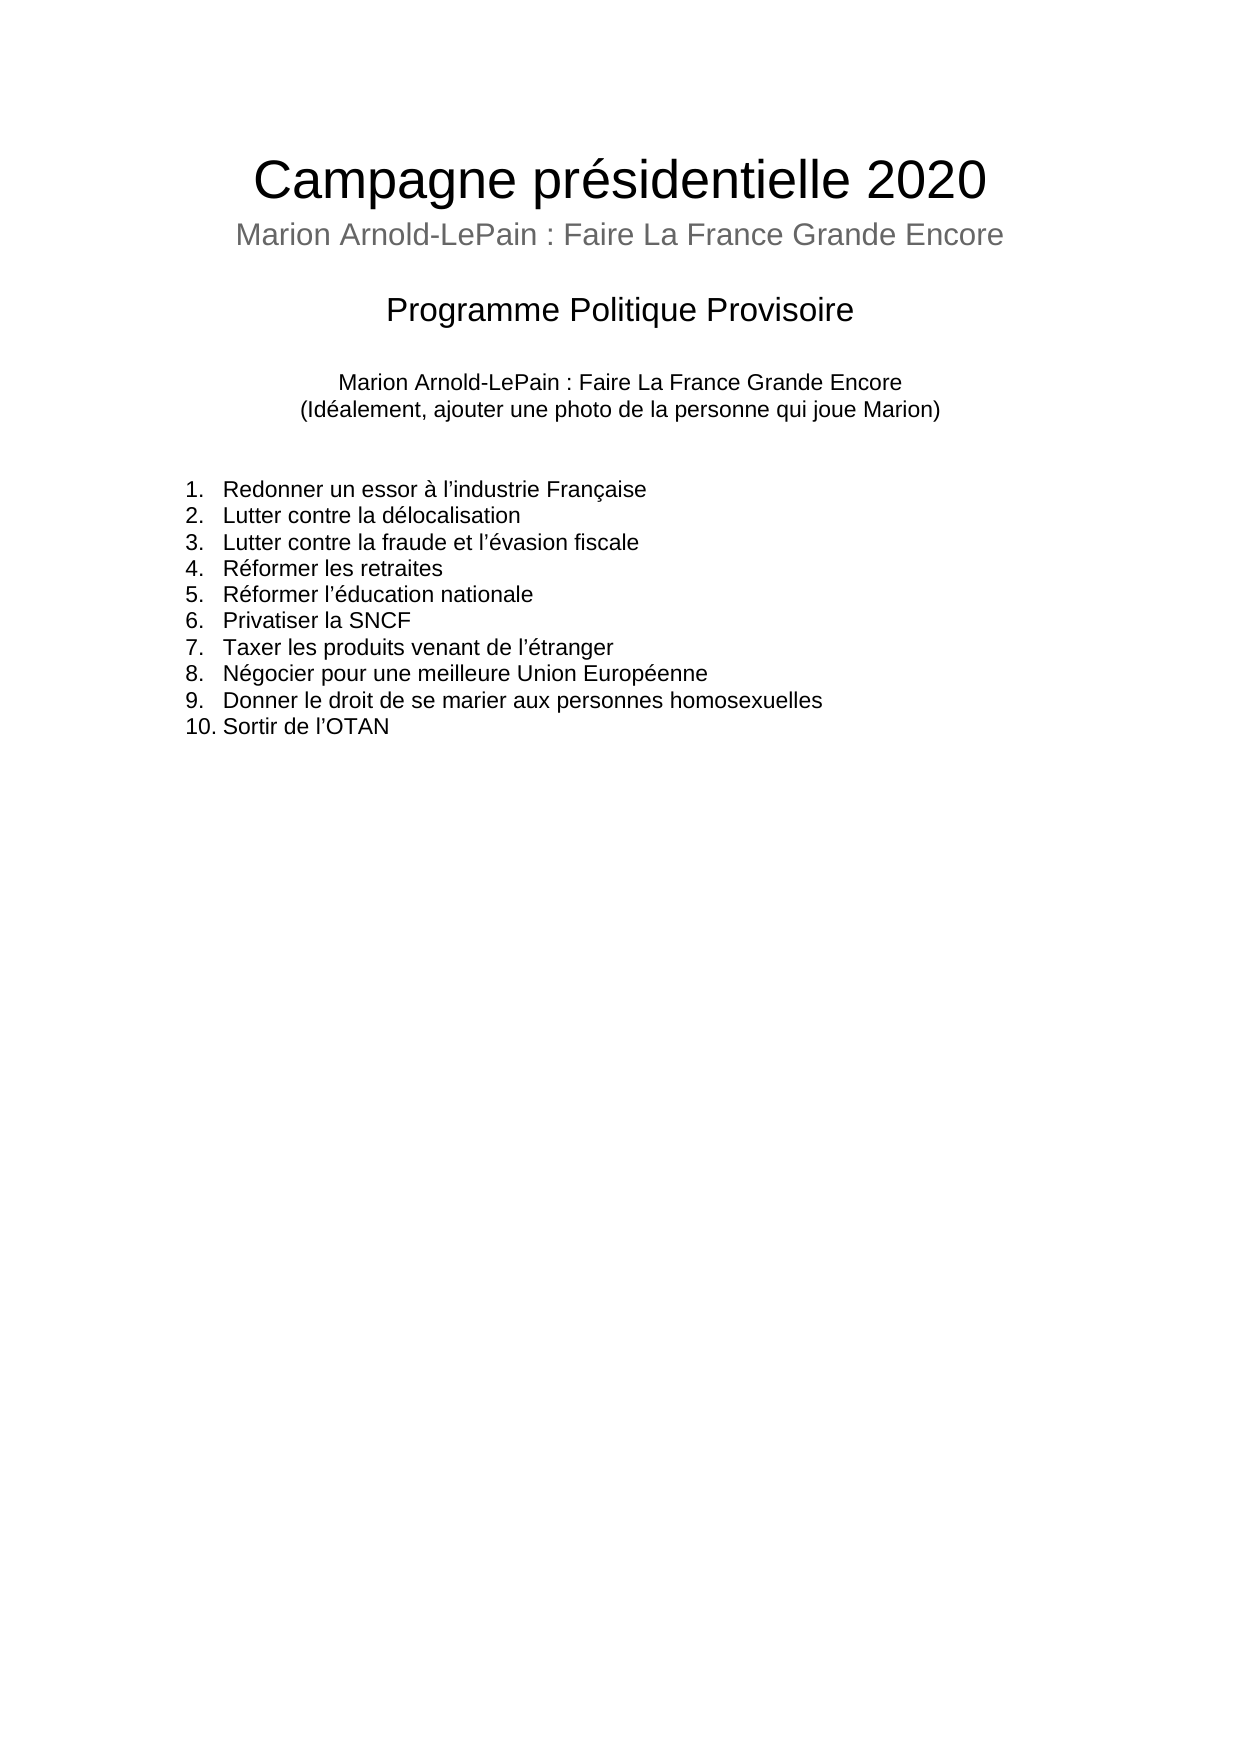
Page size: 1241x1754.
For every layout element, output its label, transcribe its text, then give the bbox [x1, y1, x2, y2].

list Réformer les retraites [185, 555, 1093, 581]
list Donner le droit de se marier aux personnes homosexuelles [185, 687, 1093, 713]
list Négocier pour une meilleure Union Européenne [185, 660, 1093, 687]
list Réformer l’éducation nationale [185, 581, 1093, 607]
list Programme Politique Provisoire [148, 289, 1093, 328]
text Campagne présidentielle 2020 [148, 148, 1093, 210]
list Sortir de l’OTAN [185, 713, 1093, 739]
text Marion Arnold-LePain : Faire La France Grande Encore [148, 369, 1093, 396]
list Lutter contre la délocalisation [185, 502, 1093, 528]
text (Idéalement, ajouter une photo de la personne qui joue Marion) [148, 396, 1093, 422]
text Marion Arnold-LePain : Faire La France Grande Encore [148, 216, 1093, 252]
list Redonner un essor à l’industrie Française [185, 476, 1093, 502]
list Lutter contre la fraude et l’évasion fiscale [185, 528, 1093, 555]
list Privatiser la SNCF [185, 607, 1093, 634]
list Taxer les produits venant de l’étranger [185, 634, 1093, 660]
